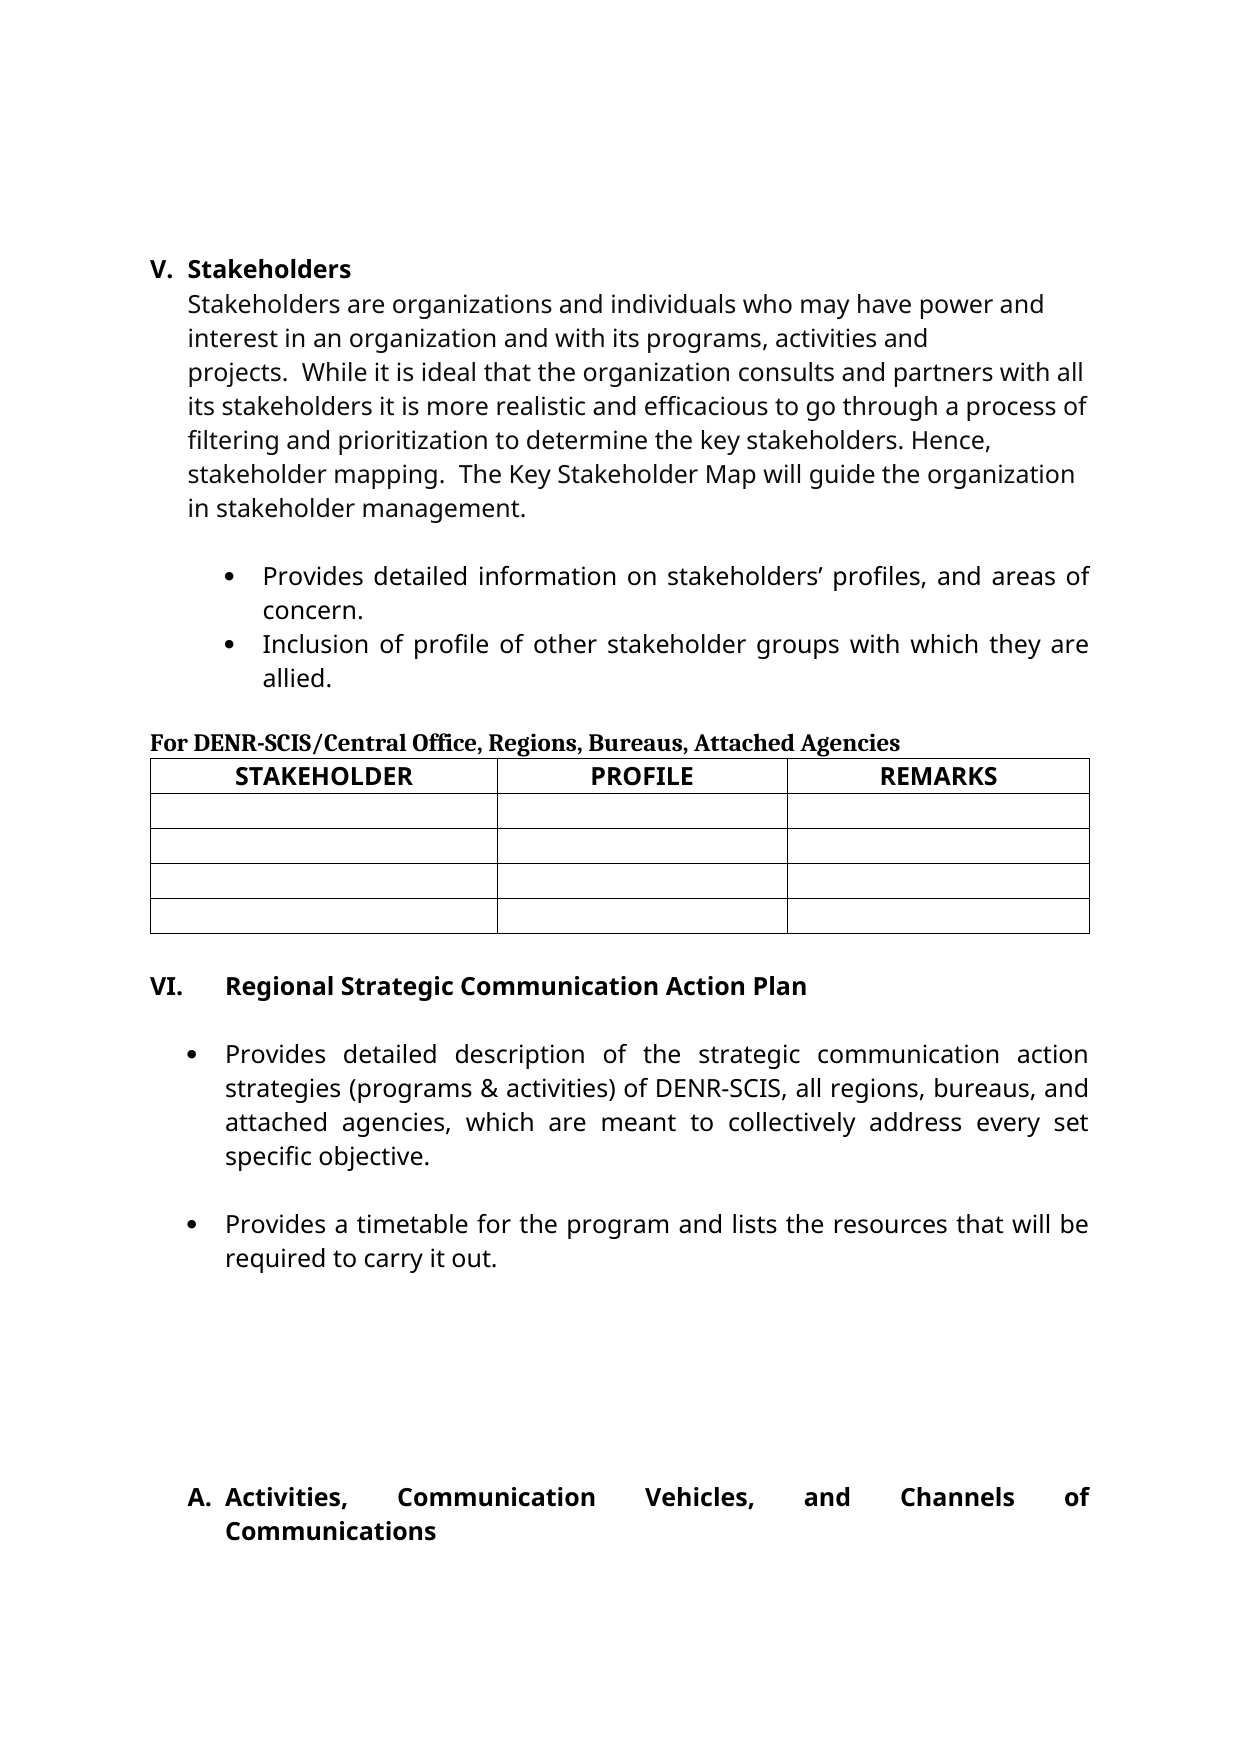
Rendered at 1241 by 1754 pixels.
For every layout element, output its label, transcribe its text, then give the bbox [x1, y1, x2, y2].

table_cell [498, 864, 787, 898]
table_header STAKEHOLDER [151, 759, 497, 793]
table_header PROFILE [498, 759, 787, 793]
list Stakeholders [150, 252, 1090, 286]
list Regional Strategic Communication Action Plan [150, 968, 1090, 1002]
table_cell [788, 829, 1089, 863]
list Stakeholders are organizations and individuals who may have power and interest in an organization and with its programs, activities and projects. While it is ideal that the organization consults and partners with all its stakeholders it is more realistic and efficacious to go through a process of filtering and prioritization to determine the key stakeholders. Hence, stakeholder mapping. The Key Stakeholder Map will guide the organization in stakeholder management. [187, 286, 1090, 525]
table_cell [788, 864, 1089, 898]
list Activities, Communication Vehicles, and Channels of Communications [187, 1479, 1090, 1547]
table_cell [498, 794, 787, 828]
table_cell [151, 864, 497, 898]
table_cell [151, 794, 497, 828]
table_cell [151, 829, 497, 863]
table_header REMARKS [788, 759, 1089, 793]
list Provides detailed information on stakeholders’ profiles, and areas of concern. [225, 559, 1090, 627]
table_cell [788, 899, 1089, 933]
list Provides a timetable for the program and lists the resources that will be required to carry it out. [187, 1207, 1090, 1275]
table_cell [788, 794, 1089, 828]
list Provides detailed description of the strategic communication action strategies (programs & activities) of DENR-SCIS, all regions, bureaus, and attached agencies, which are meant to collectively address every set specific objective. [187, 1037, 1090, 1173]
table_cell [151, 899, 497, 933]
list Inclusion of profile of other stakeholder groups with which they are allied. [225, 627, 1090, 695]
table_cell [498, 829, 787, 863]
text For DENR-SCIS/Central Office, Regions, Bureaus, Attached Agencies [150, 729, 1090, 758]
table_cell [498, 899, 787, 933]
